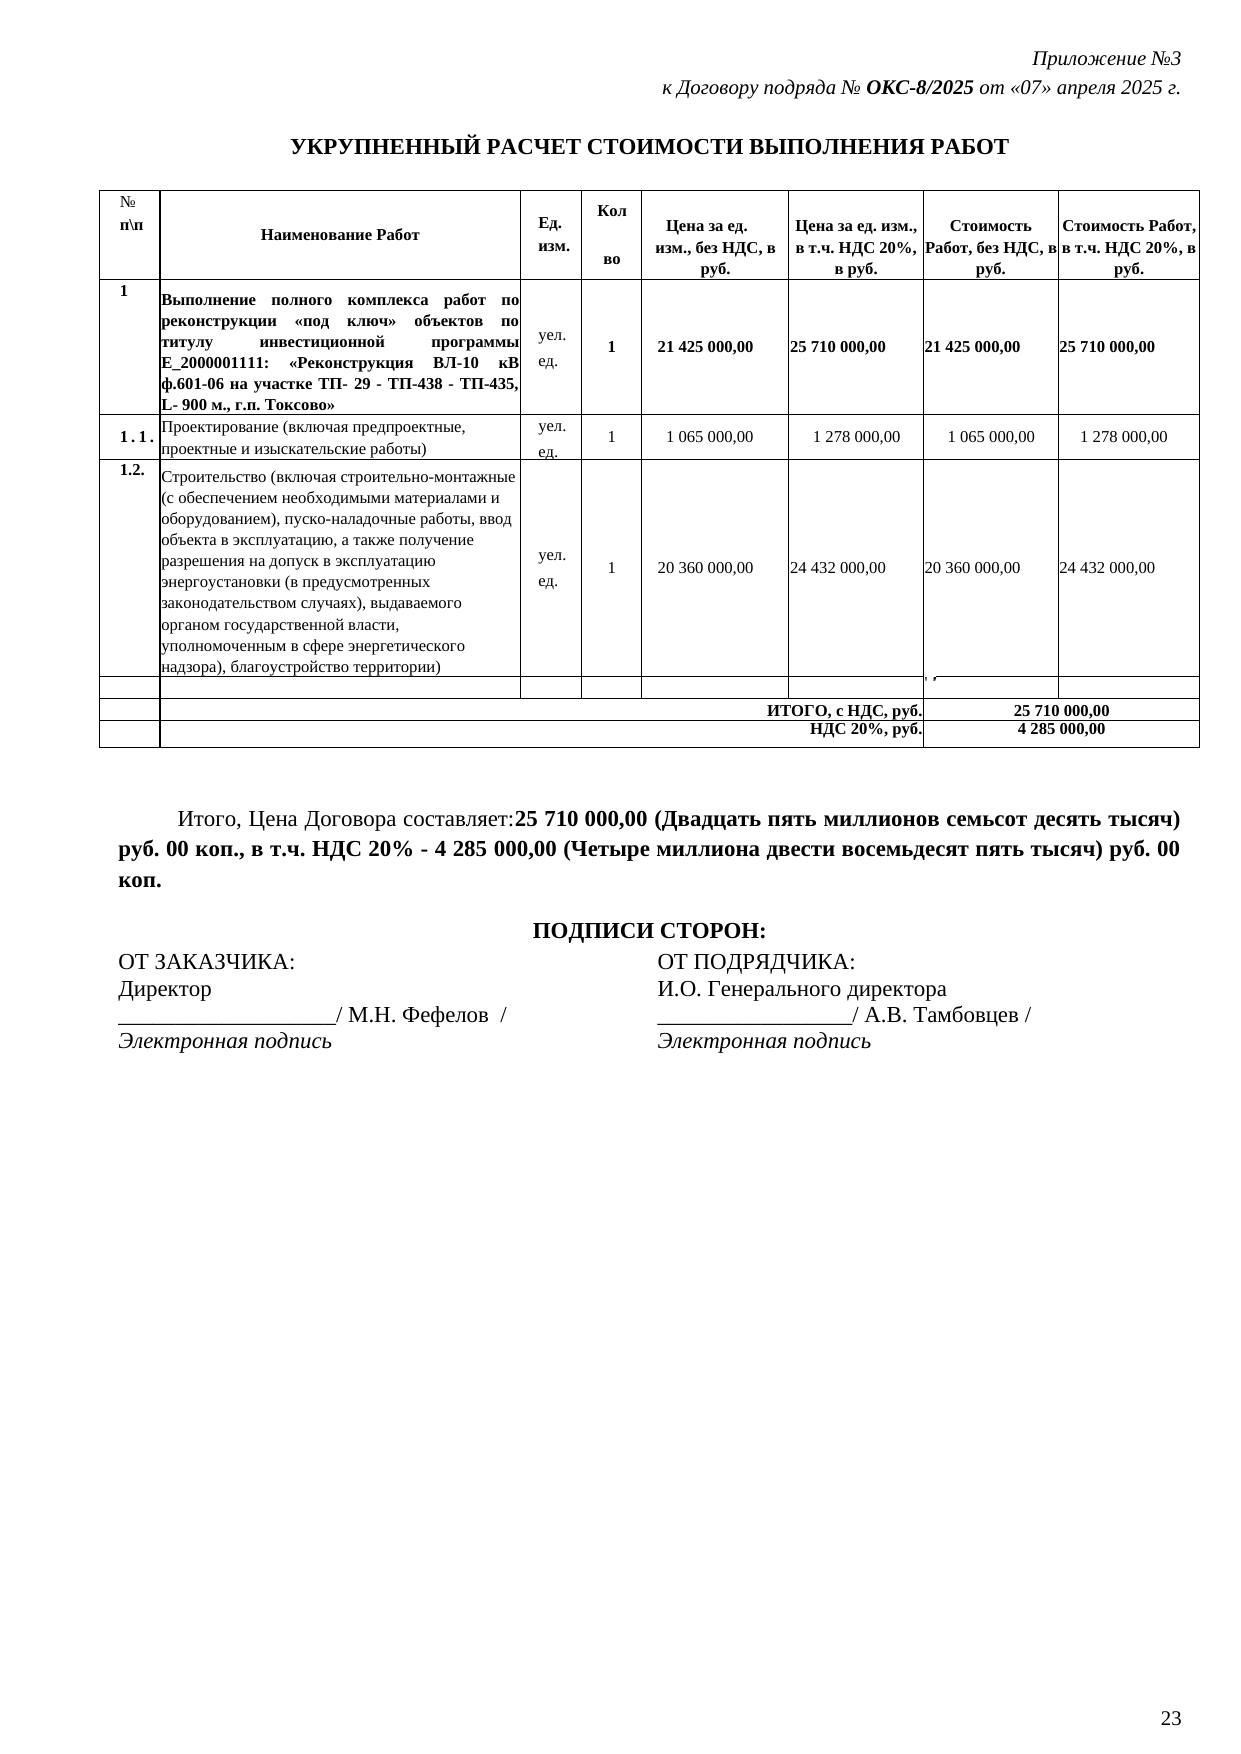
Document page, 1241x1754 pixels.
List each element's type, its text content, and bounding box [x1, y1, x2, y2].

table_cell уел. ед. [521, 460, 581, 676]
table_cell 25 710 000,00 [789, 280, 923, 414]
text ПОДПИСИ СТОРОН: [118, 917, 1181, 943]
table_header Наименование Работ [161, 191, 520, 279]
table_cell [100, 721, 159, 747]
table_cell [100, 677, 159, 698]
table_cell 1 [582, 460, 641, 676]
table_cell 20 360 000,00 [642, 460, 788, 676]
table_cell [789, 677, 923, 698]
table_cell [161, 677, 520, 698]
table_cell 21 425 000,00 [924, 280, 1058, 414]
table_header Стоимость Работ, в т.ч. НДС 20%, в руб. [1059, 191, 1199, 279]
table_header Цена за ед. изм., в т.ч. НДС 20%, в руб. [789, 191, 923, 279]
table_cell [642, 677, 788, 698]
table_header Цена за ед. изм., без НДС, в руб. [642, 191, 788, 279]
text к Договору подряда № ОКС-8/2025 от «07» апреля 2025 г. [118, 75, 1181, 99]
table_cell Строительство (включая строительно-монтажные (с обеспечением необходимыми материалами и оборудованием), пуско-наладочные работы, ввод объекта в эксплуатацию, а также получение разрешения на допуск в эксплуатацию энергоустановки (в предусмотренных законодательством случаях), выдаваемого органом государственной власти, уполномоченным в сфере энергетического надзора), благоустройство территории) [161, 460, 520, 676]
table_header Кол во [582, 191, 641, 279]
table_cell 24 432 000,00 [1059, 460, 1199, 676]
table_cell 1 065 000,00 [924, 415, 1058, 458]
text УКРУПНЕННЫЙ РАСЧЕТ СТОИМОСТИ ВЫПОЛНЕНИЯ РАБОТ [118, 133, 1181, 159]
table_cell 20 360 000,00 [924, 460, 1058, 676]
table_cell ИТОГО, с НДС, руб. [161, 699, 923, 720]
text Итого, Цена Договора составляет:25 710 000,00 (Двадцать пять миллионов семьсот десять тысяч) руб. 00 коп., в т.ч. НДС 20% - 4 285 000,00 (Четыре миллиона двести восемьдесят пять тысяч) руб. 00 коп. [118, 805, 1181, 892]
table_cell 21 425 000,00 [642, 280, 788, 414]
table_cell [1059, 677, 1199, 698]
table_cell [100, 699, 159, 720]
table_header ОТ ЗАКАЗЧИКА: Директор ___________________/ М.Н. Фефелов / Электронная подпись [107, 949, 646, 1054]
table_cell 25 710 000,00 [924, 699, 1199, 720]
table_cell Проектирование (включая предпроектные, проектные и изыскательские работы) [161, 415, 520, 458]
table_cell 1 [582, 415, 641, 458]
table_cell [582, 677, 641, 698]
table_cell 24 432 000,00 [789, 460, 923, 676]
table_header Стоимость Работ, без НДС, в руб. [924, 191, 1058, 279]
table_header Ед. изм. [521, 191, 581, 279]
table_cell уел. ед. [521, 280, 581, 414]
table_header № п\п [100, 191, 159, 279]
table_cell НДС 20%, руб. [161, 721, 923, 747]
table_cell 25 710 000,00 [1059, 280, 1199, 414]
table_cell 1.1. [100, 415, 159, 458]
table_cell уел. ед. [521, 415, 581, 458]
table_cell 1.2. [100, 460, 159, 676]
table_header ОТ ПОДРЯДЧИКА: И.О. Генерального директора _________________/ А.В. Тамбовцев / Электронная подпись [646, 949, 1141, 1054]
table_cell [521, 677, 581, 698]
table_cell 1 [100, 280, 159, 414]
table_cell 1 [582, 280, 641, 414]
table_cell 4 285 000,00 [924, 721, 1199, 747]
table_cell ' '' [924, 677, 1058, 698]
text Приложение №3 [118, 46, 1181, 70]
table_cell 1 065 000,00 [642, 415, 788, 458]
table_cell Выполнение полного комплекса работ по реконструкции «под ключ» объектов по титулу инвестиционной программы Е_2000001111: «Реконструкция ВЛ-10 кВ ф.601-06 на участке ТП- 29 - ТП-438 - ТП-435, L- 900 м., г.п. Токсово» [161, 280, 520, 414]
table_cell 1 278 000,00 [1059, 415, 1199, 458]
table_cell 1 278 000,00 [789, 415, 923, 458]
